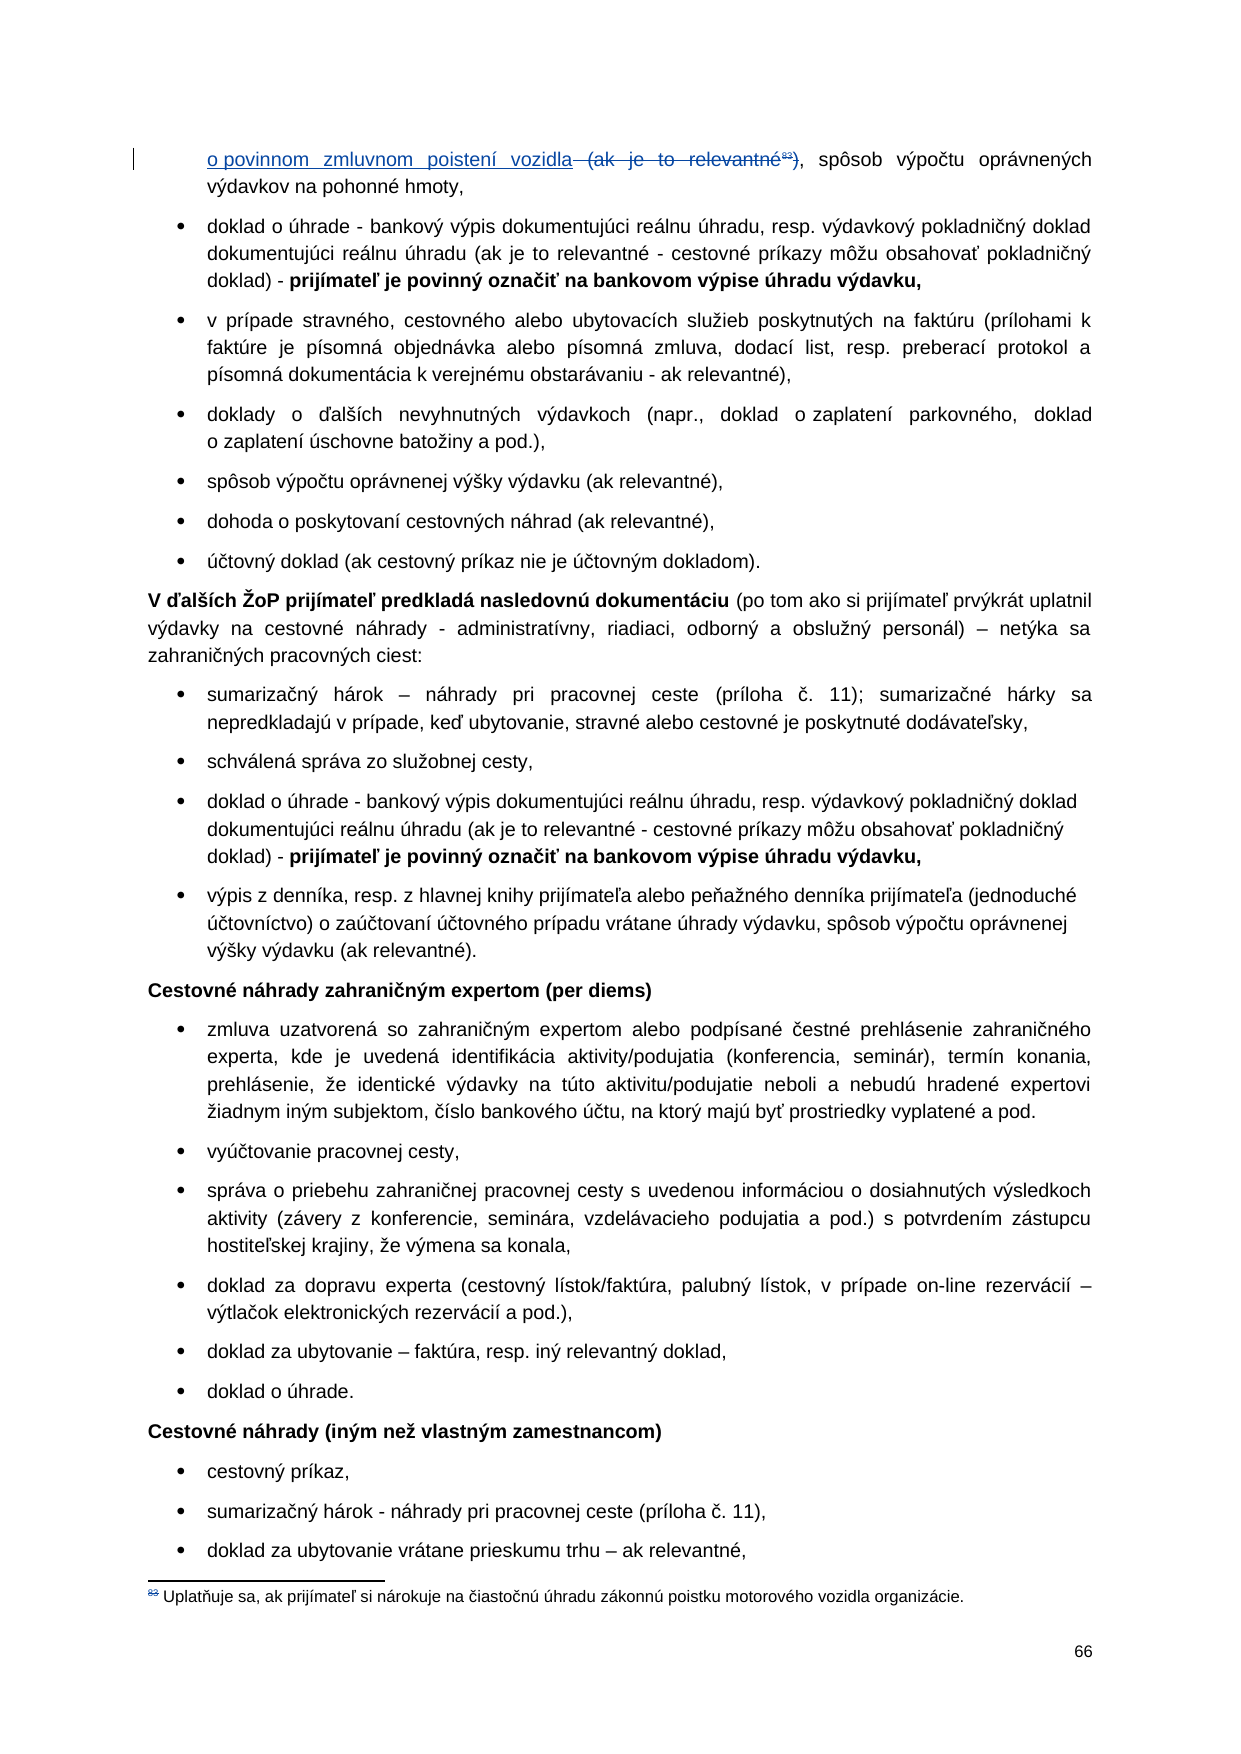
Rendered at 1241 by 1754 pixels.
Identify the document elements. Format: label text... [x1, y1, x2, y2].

list cestovný príkaz, [177, 1460, 1092, 1482]
text doklady o ďalších nevyhnutných výdavkoch (napr., doklad o zaplatení parkovného, doklad o zaplatení úschovne batožiny a pod.), [177, 403, 1092, 453]
text účtovný doklad (ak cestovný príkaz nie je účtovným dokladom). [177, 549, 1092, 572]
text spôsob výpočtu oprávnenej výšky výdavku (ak relevantné), [177, 470, 1092, 493]
list doklad za ubytovanie vrátane prieskumu trhu – ak relevantné, [177, 1539, 1092, 1562]
text V ďalších ŽoP prijímateľ predkladá nasledovnú dokumentáciu (po tom ako si prijímateľ prvýkrát uplatnil výdavky na cestovné náhrady - administratívny, riadiaci, odborný a obslužný personál) – netýka sa zahraničných pracovných ciest: [148, 589, 1092, 666]
text dohoda o poskytovaní cestovných náhrad (ak relevantné), [177, 510, 1092, 532]
text sumarizačný hárok – náhrady pri pracovnej ceste (príloha č. 11); sumarizačné hárky sa nepredkladajú v prípade, keď ubytovanie, stravné alebo cestovné je poskytnuté dodávateľsky, [177, 683, 1092, 733]
list doklad o úhrade. [177, 1380, 1092, 1403]
list vyúčtovanie pracovnej cesty, [177, 1139, 1092, 1162]
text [177, 148, 1092, 198]
list doklad za ubytovanie – faktúra, resp. iný relevantný doklad, [177, 1340, 1092, 1363]
text doklad o úhrade - bankový výpis dokumentujúci reálnu úhradu, resp. výdavkový pokladničný doklad dokumentujúci reálnu úhradu (ak je to relevantné - cestovné príkazy môžu obsahovať pokladničný doklad) - prijímateľ je povinný označiť na bankovom výpise úhradu výdavku, [177, 790, 1092, 867]
text v prípade stravného, cestovného alebo ubytovacích služieb poskytnutých na faktúru (prílohami k faktúre je písomná objednávka alebo písomná zmluva, dodací list, resp. preberací protokol a písomná dokumentácia k verejnému obstarávaniu - ak relevantné), [177, 309, 1092, 386]
list sumarizačný hárok - náhrady pri pracovnej ceste (príloha č. 11), [177, 1499, 1092, 1522]
text Cestovné náhrady zahraničným expertom (per diems) [148, 978, 1092, 1001]
list zmluva uzatvorená so zahraničným expertom alebo podpísané čestné prehlásenie zahraničného experta, kde je uvedená identifikácia aktivity/podujatia (konferencia, seminár), termín konania, prehlásenie, že identické výdavky na túto aktivitu/podujatie neboli a nebudú hradené expertovi žiadnym iným subjektom, číslo bankového účtu, na ktorý majú byť prostriedky vyplatené a pod. [177, 1018, 1092, 1122]
text Cestovné náhrady (iným než vlastným zamestnancom) [148, 1420, 1092, 1443]
text doklad o úhrade - bankový výpis dokumentujúci reálnu úhradu, resp. výdavkový pokladničný doklad dokumentujúci reálnu úhradu (ak je to relevantné - cestovné príkazy môžu obsahovať pokladničný doklad) - prijímateľ je povinný označiť na bankovom výpise úhradu výdavku, [177, 214, 1092, 292]
list správa o priebehu zahraničnej pracovnej cesty s uvedenou informáciou o dosiahnutých výsledkoch aktivity (závery z konferencie, seminára, vzdelávacieho podujatia a pod.) s potvrdením zástupcu hostiteľskej krajiny, že výmena sa konala, [177, 1179, 1092, 1256]
list doklad za dopravu experta (cestovný lístok/faktúra, palubný lístok, v prípade on-line rezervácií – výtlačok elektronických rezervácií a pod.), [177, 1273, 1092, 1323]
text schválená správa zo služobnej cesty, [177, 750, 1092, 773]
text výpis z denníka, resp. z hlavnej knihy prijímateľa alebo peňažného denníka prijímateľa (jednoduché účtovníctvo) o zaúčtovaní účtovného prípadu vrátane úhrady výdavku, spôsob výpočtu oprávnenej výšky výdavku (ak relevantné). [177, 884, 1092, 961]
